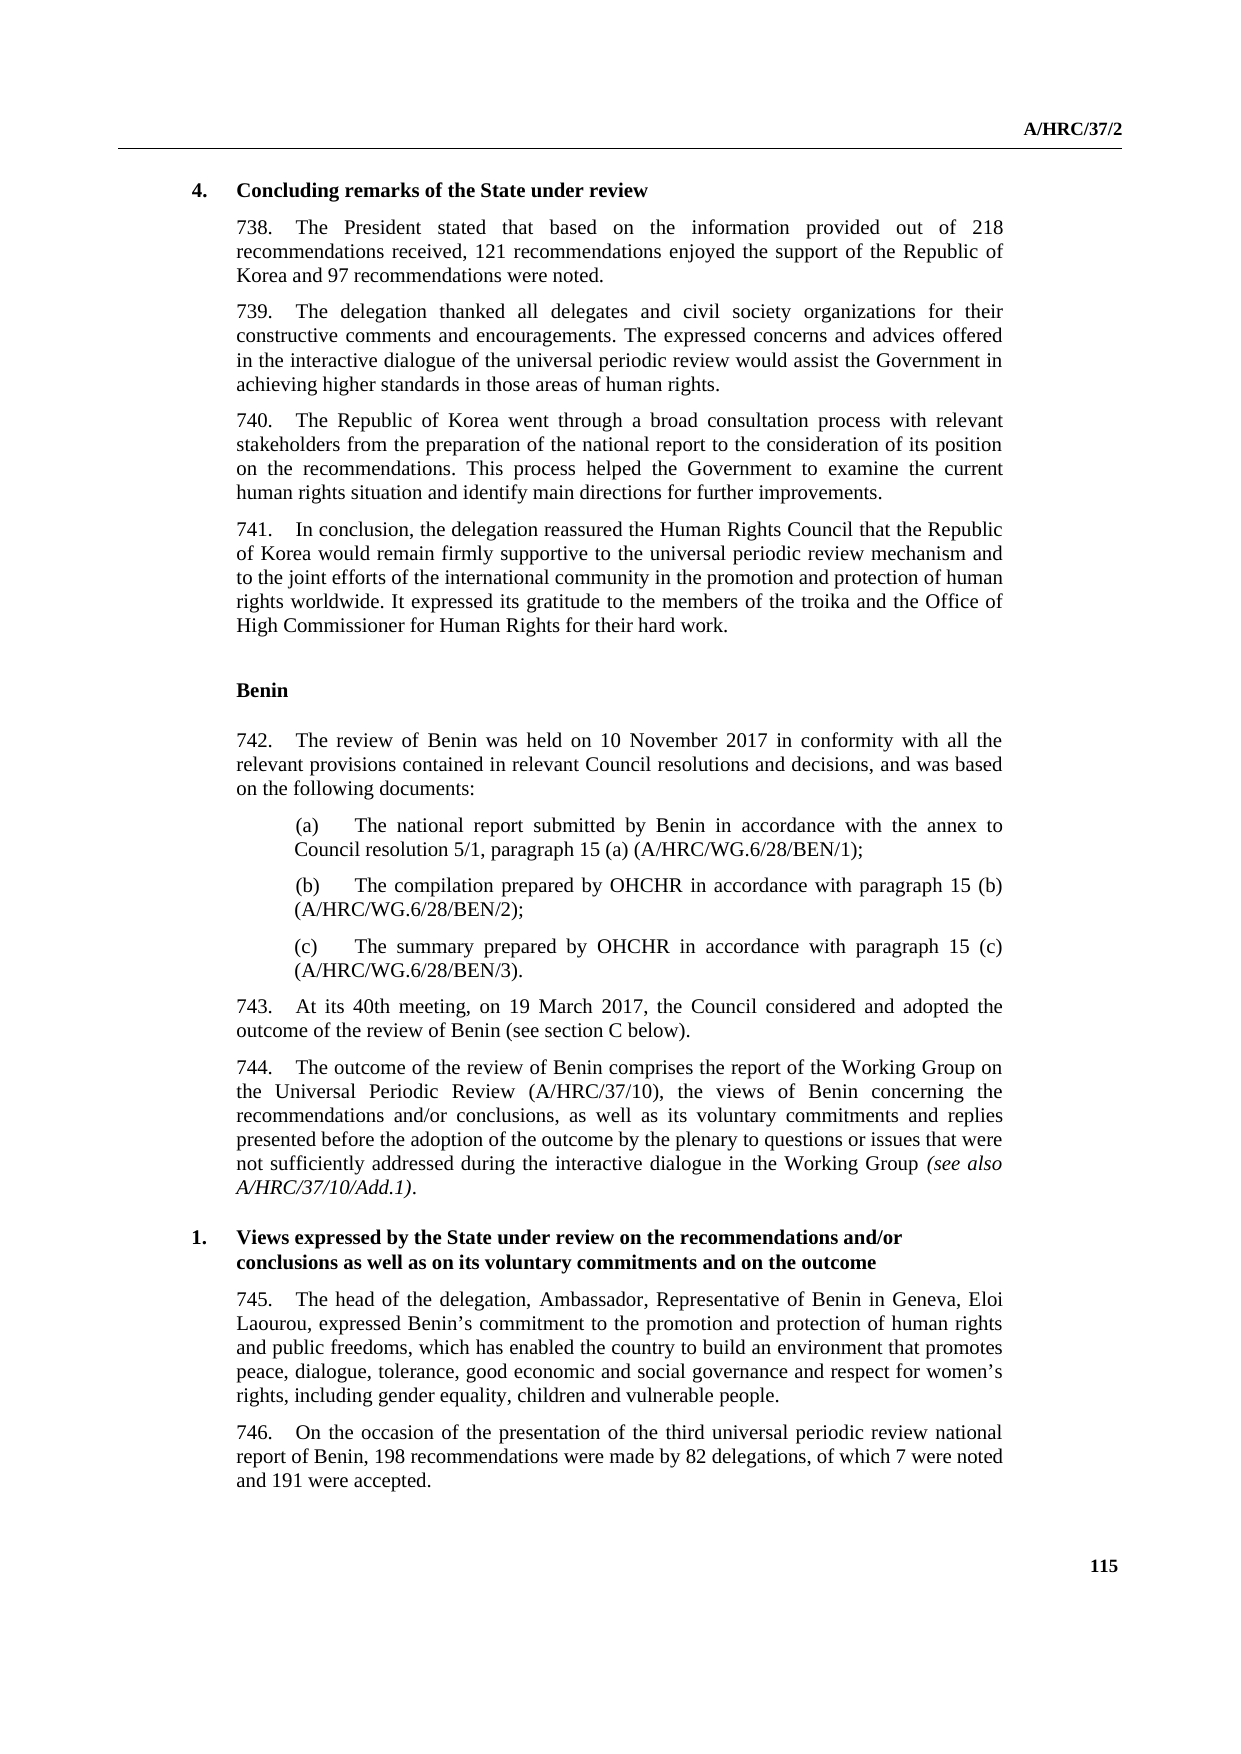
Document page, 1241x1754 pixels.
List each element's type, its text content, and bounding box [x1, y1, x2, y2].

text (c) The summary prepared by OHCHR in accordance with paragraph 15 (c) (A/HRC/WG.6/28/BEN/3). [294, 934, 1004, 982]
text 741. In conclusion, the delegation reassured the Human Rights Council that the Republic of Korea would remain firmly supportive to the universal periodic review mechanism and to the joint efforts of the international community in the promotion and protection of human rights worldwide. It expressed its gratitude to the members of the troika and the Office of High Commissioner for Human Rights for their hard work. [236, 517, 1004, 637]
text 742. The review of Benin was held on 10 November 2017 in conformity with all the relevant provisions contained in relevant Council resolutions and decisions, and was based on the following documents: [236, 728, 1004, 800]
text 740. The Republic of Korea went through a broad consultation process with relevant stakeholders from the preparation of the national report to the consideration of its position on the recommendations. This process helped the Government to examine the current human rights situation and identify main directions for further improvements. [236, 408, 1004, 504]
text 743. At its 40th meeting, on 19 March 2017, the Council considered and adopted the outcome of the review of Benin (see section C below). [236, 994, 1004, 1042]
text (a) The national report submitted by Benin in accordance with the annex to Council resolution 5/1, paragraph 15 (a) (A/HRC/WG.6/28/BEN/1); [294, 812, 1004, 861]
text Benin [236, 675, 1004, 703]
text 738. The President stated that based on the information provided out of 218 recommendations received, 121 recommendations enjoyed the support of the Republic of Korea and 97 recommendations were noted. [236, 215, 1004, 287]
text 739. The delegation thanked all delegates and civil society organizations for their constructive comments and encouragements. The expressed concerns and advices offered in the interactive dialogue of the universal periodic review would assist the Government in achieving higher standards in those areas of human rights. [236, 299, 1004, 396]
text 4. Concluding remarks of the State under review [192, 177, 1004, 202]
text 744. The outcome of the review of Benin comprises the report of the Working Group on the Universal Periodic Review (A/HRC/37/10), the views of Benin concerning the recommendations and/or conclusions, as well as its voluntary commitments and replies presented before the adoption of the outcome by the plenary to questions or issues that were not sufficiently addressed during the interactive dialogue in the Working Group (see also A/HRC/37/10/Add.1). [236, 1055, 1004, 1199]
text 745. The head of the delegation, Ambassador, Representative of Benin in Geneva, Eloi Laourou, expressed Benin’s commitment to the promotion and protection of human rights and public freedoms, which has enabled the country to build an environment that promotes peace, dialogue, tolerance, good economic and social governance and respect for women’s rights, including gender equality, children and vulnerable people. [236, 1287, 1004, 1407]
text 1. Views expressed by the State under review on the recommendations and/or conclusions as well as on its voluntary commitments and on the outcome [118, 1224, 1004, 1274]
text (b) The compilation prepared by OHCHR in accordance with paragraph 15 (b) (A/HRC/WG.6/28/BEN/2); [294, 873, 1004, 921]
text 746. On the occasion of the presentation of the third universal periodic review national report of Benin, 198 recommendations were made by 82 delegations, of which 7 were noted and 191 were accepted. [236, 1420, 1004, 1492]
